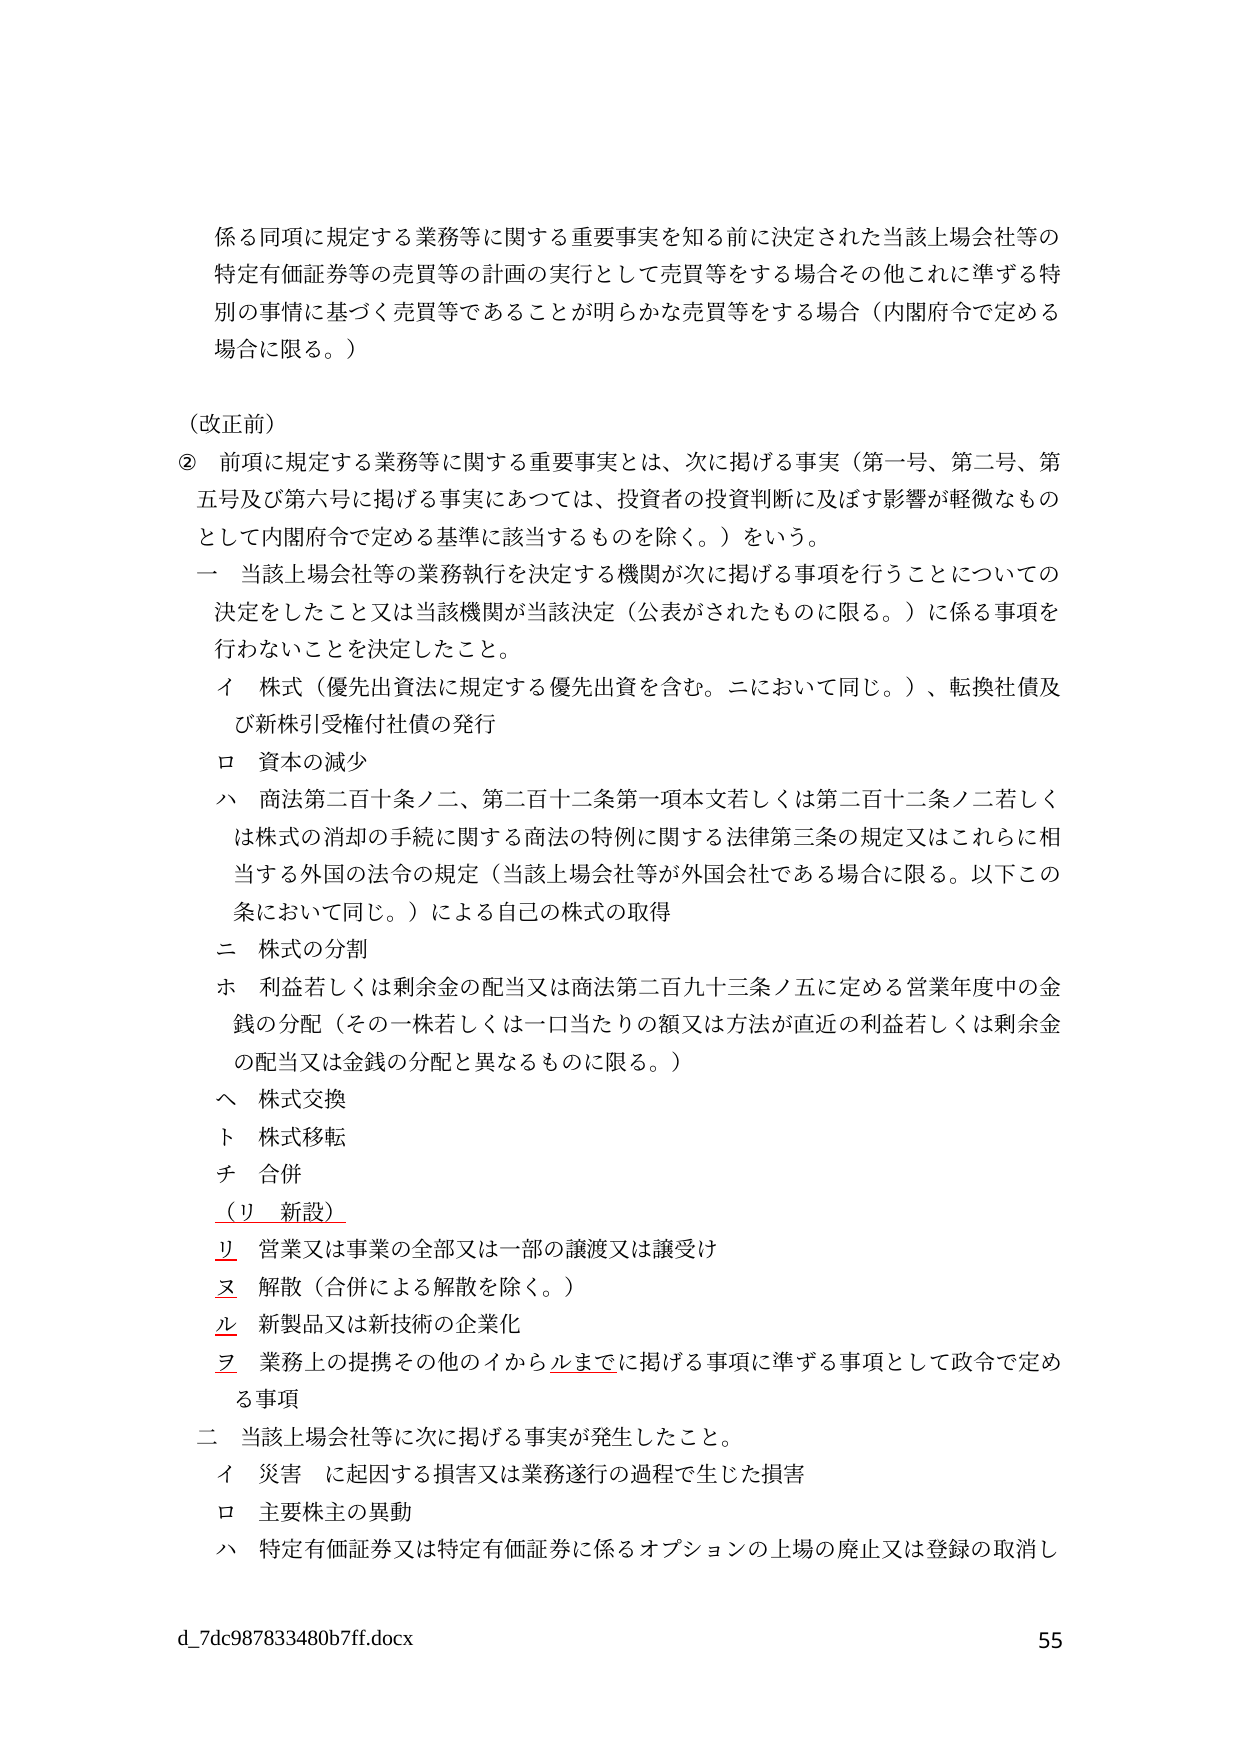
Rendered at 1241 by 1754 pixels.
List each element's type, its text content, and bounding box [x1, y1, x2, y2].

text ヲ 業務上の提携その他のイからルまでに掲げる事項に準ずる事項として政令で定める事項 [215, 1342, 1063, 1417]
text ② 前項に規定する業務等に関する重要事実とは、次に掲げる事実（第一号、第二号、第五号及び第六号に掲げる事実にあつては、投資者の投資判断に及ぼす影響が軽微なものとして内閣府令で定める基準に該当するものを除く。）をいう。 [177, 442, 1063, 554]
text ヘ 株式交換 [215, 1079, 1063, 1117]
text リ 営業又は事業の全部又は一部の譲渡又は譲受け [215, 1229, 1063, 1267]
text ヌ 解散（合併による解散を除く。） [215, 1267, 1063, 1304]
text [196, 217, 1063, 367]
text （リ 新設） [214, 1192, 1063, 1229]
text ハ 商法第二百十条ノ二、第二百十二条第一項本文若しくは第二百十二条ノ二若しくは株式の消却の手続に関する商法の特例に関する法律第三条の規定又はこれらに相当する外国の法令の規定（当該上場会社等が外国会社である場合に限る。以下この条において同じ。）による自己の株式の取得 [215, 779, 1063, 929]
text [215, 1529, 1063, 1567]
text （改正前） [177, 404, 1063, 442]
text イ 災害 に起因する損害又は業務遂行の過程で生じた損害 [215, 1454, 1063, 1492]
text ロ 主要株主の異動 [215, 1492, 1063, 1529]
text ホ 利益若しくは剰余金の配当又は商法第二百九十三条ノ五に定める営業年度中の金銭の分配（その一株若しくは一口当たりの額又は方法が直近の利益若しくは剰余金の配当又は金銭の分配と異なるものに限る。） [215, 967, 1063, 1079]
text ニ 株式の分割 [215, 929, 1063, 967]
text ル 新製品又は新技術の企業化 [215, 1304, 1063, 1342]
text イ 株式（優先出資法に規定する優先出資を含む。ニにおいて同じ。）、転換社債及び新株引受権付社債の発行 [215, 667, 1063, 742]
text 一 当該上場会社等の業務執行を決定する機関が次に掲げる事項を行うことについての決定をしたこと又は当該機関が当該決定（公表がされたものに限る。）に係る事項を行わないことを決定したこと。 [196, 554, 1063, 667]
text チ 合併 [215, 1154, 1063, 1192]
text ト 株式移転 [215, 1117, 1063, 1154]
text ロ 資本の減少 [215, 742, 1063, 779]
text 二 当該上場会社等に次に掲げる事実が発生したこと。 [196, 1417, 1063, 1454]
